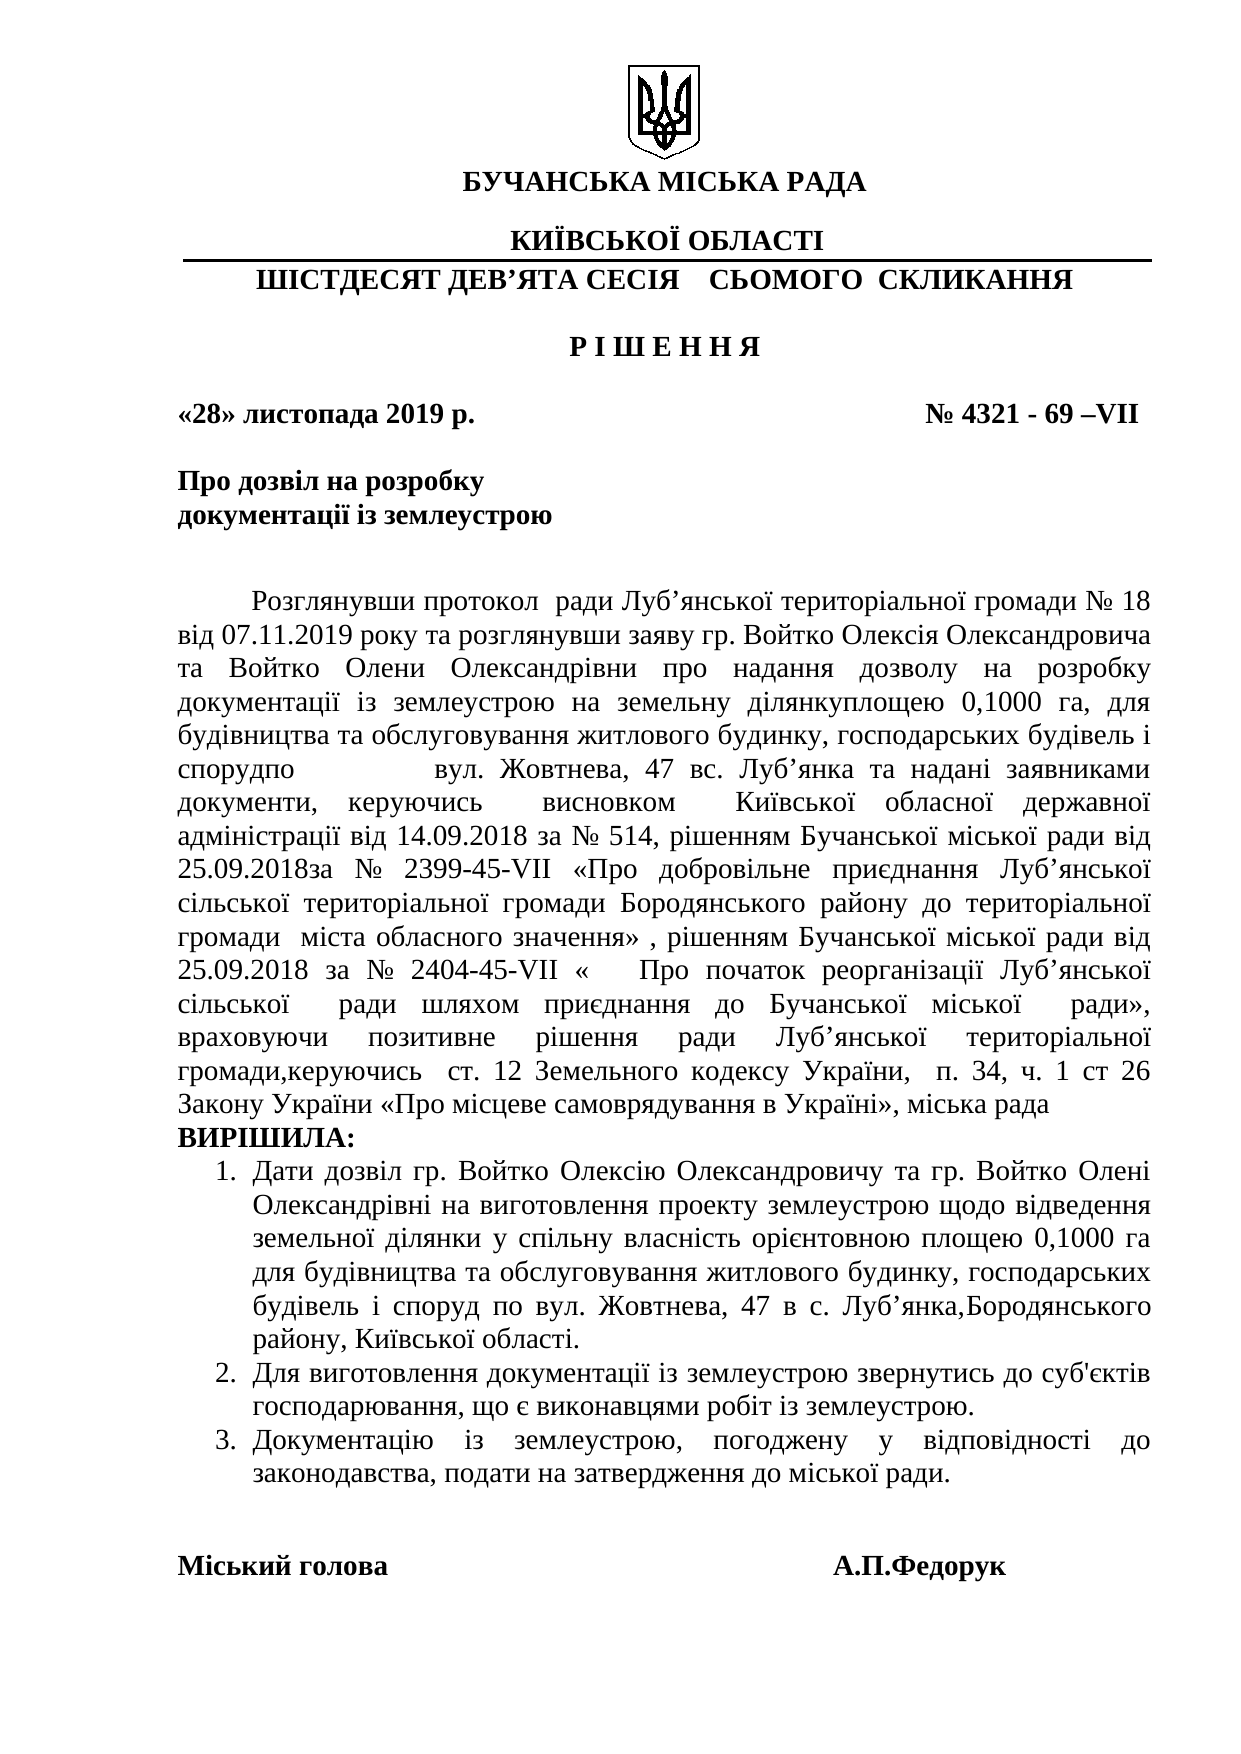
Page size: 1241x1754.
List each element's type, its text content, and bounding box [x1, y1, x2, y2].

text Розглянувши протокол ради Луб’янської територіальної громади № 18 від 07.11.2019 року та розглянувши заяву гр. Войтко Олексія Олександровича та Войтко Олени Олександрівни про надання дозволу на розробку документації із землеустрою на земельну ділянкуплощею 0,1000 га, для будівництва та обслуговування житлового будинку, господарських будівель і спорудпо вул. Жовтнева, 47 вс. Луб’янка та надані заявниками документи, керуючись висновком Київської обласної державної адміністрації від 14.09.2018 за № 514, рішенням Бучанської міської ради від 25.09.2018за № 2399-45-VІІ «Про добровільне приєднання Луб’янської сільської територіальної громади Бородянського району до територіальної громади міста обласного значення» , рішенням Бучанської міської ради від 25.09.2018 за № 2404-45-VІІ « Про початок реорганізації Луб’янської сільської ради шляхом приєднання до Бучанської міської ради», враховуючи позитивне рішення ради Луб’янської територіальної громади,керуючись ст. 12 Земельного кодексу України, п. 34, ч. 1 ст 26 Закону України «Про місцеве самоврядування в Україні», міська рада [177, 583, 1152, 1120]
text Р І Ш Е Н Н Я [177, 329, 1152, 363]
text ШІСТДЕСЯТ ДЕВ’ЯТА СЕСІЯ СЬОМОГО СКЛИКАННЯ [177, 262, 1152, 296]
list Для виготовлення документації із землеустрою звернутись до суб'єктів господарювання, що є виконавцями робіт із землеустрою. [215, 1355, 1152, 1422]
list Дати дозвіл гр. Войтко Олексію Олександровичу та гр. Войтко Олені Олександрівні на виготовлення проекту землеустрою щодо відведення земельної ділянки у спільну власність орієнтовною площею 0,1000 га для будівництва та обслуговування житлового будинку, господарських будівель і споруд по вул. Жовтнева, 47 в с. Луб’янка,Бородянського району, Київської області. [215, 1153, 1152, 1355]
text Міський голова А.П.Федорук [177, 1548, 1152, 1582]
text ВИРІШИЛА: [177, 1120, 1152, 1153]
text КИЇВСЬКОЇ ОБЛАСТІ [183, 223, 1152, 259]
text «28» листопада 2019 р. № 4321 - 69 –VІІ [177, 396, 1152, 430]
text документації із землеустрою [177, 497, 1152, 530]
list Документацію із землеустрою, погоджену у відповідності до законодавства, подати на затвердження до міської ради. [215, 1422, 1152, 1489]
text Про дозвіл на розробку [177, 463, 1152, 497]
text БУЧАНСЬКА МІСЬКА РАДА [177, 164, 1152, 197]
